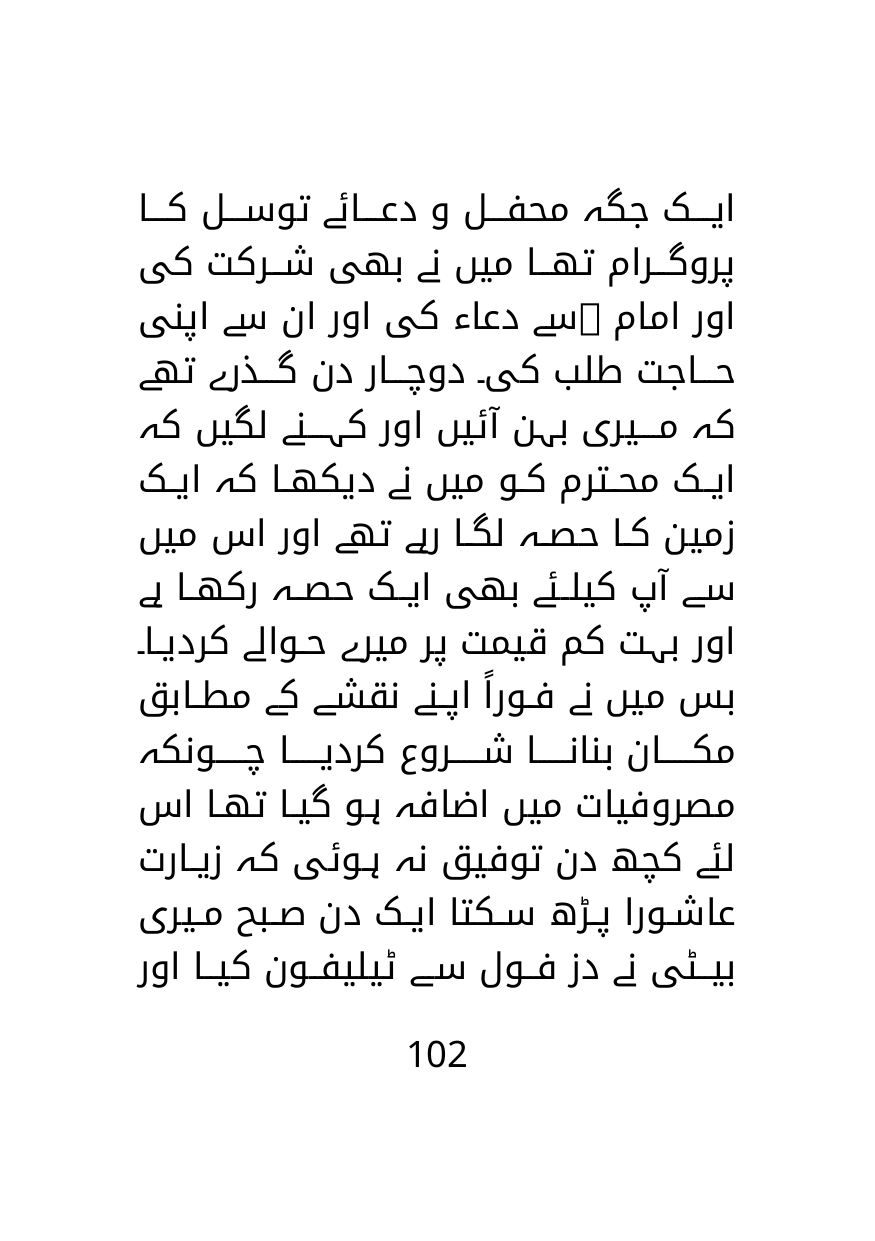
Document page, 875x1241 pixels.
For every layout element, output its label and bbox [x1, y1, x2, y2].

text [138, 178, 736, 991]
